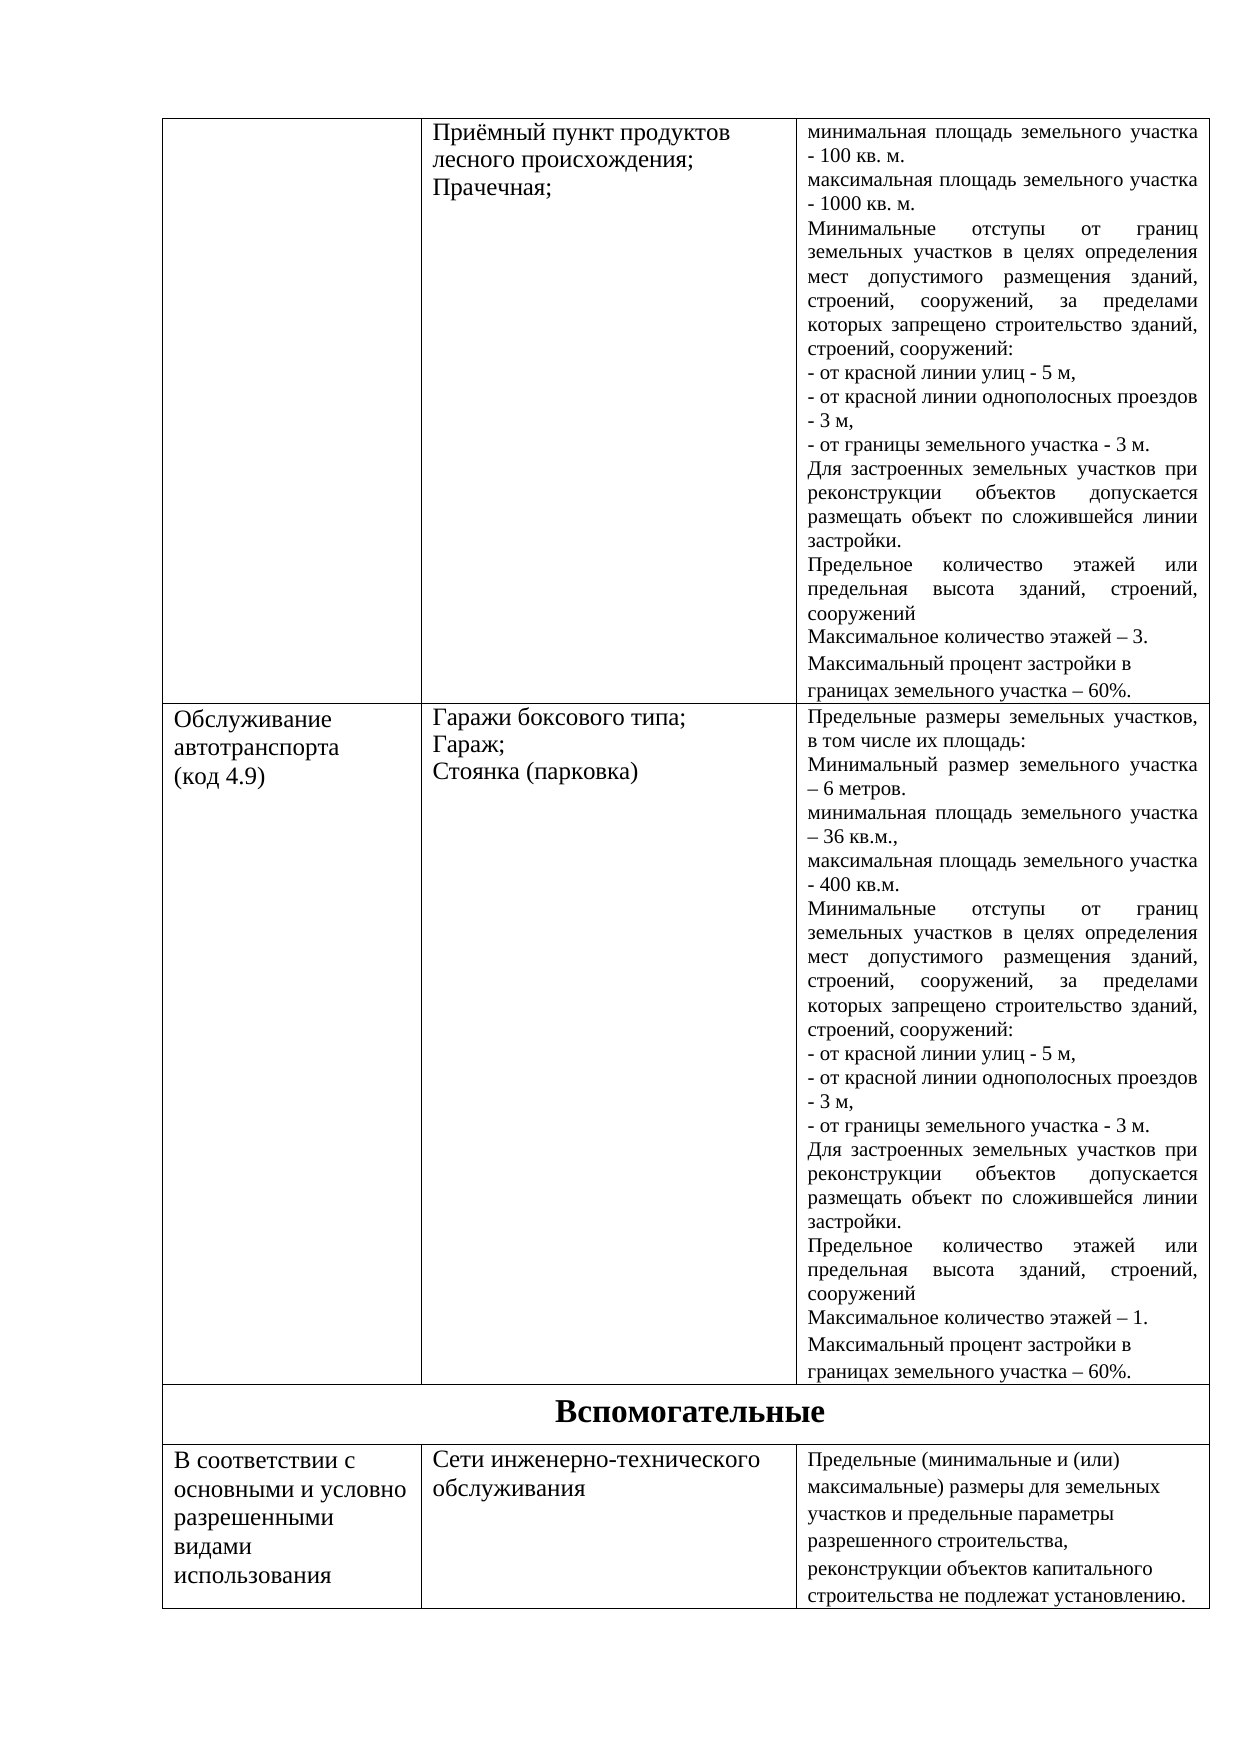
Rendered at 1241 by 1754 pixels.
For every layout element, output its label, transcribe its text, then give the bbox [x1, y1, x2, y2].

table_cell Сети инженерно-технического обслуживания [422, 1445, 796, 1607]
table_cell Обслуживание автотранспорта (код 4.9) [163, 704, 421, 1383]
table_cell Предельные размеры земельных участков, в том числе их площадь: Минимальный размер земельного участка – 6 метров. минимальная площадь земельного участка – 36 кв.м., максимальная площадь земельного участка - 400 кв.м. Минимальные отступы от границ земельных участков в целях определения мест допустимого размещения зданий, строений, сооружений, за пределами которых запрещено строительство зданий, строений, сооружений: - от красной линии улиц - , - от красной линии однополосных проездов - , - от границы земельного участка - . Для застроенных земельных участков при реконструкции объектов допускается размещать объект по сложившейся линии застройки. Предельное количество этажей или предельная высота зданий, строений, сооружений Максимальное количество этажей – 1. Максимальный процент застройки в границах земельного участка – 60%. [797, 704, 1209, 1383]
table_cell В соответствии с основными и условно разрешенными видами использования [163, 1445, 421, 1607]
table_cell Гаражи боксового типа; Гараж; Стоянка (парковка) [422, 704, 796, 1383]
table_cell Вспомогательные [163, 1385, 1209, 1444]
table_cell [797, 119, 1209, 703]
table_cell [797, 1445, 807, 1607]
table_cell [163, 119, 421, 703]
table_cell Ателье; Мастерская мелкого ремонта; Парикмахерская и иные объекты обслуживания; Приёмный пункт продуктов лесного происхождения; Прачечная; [422, 119, 796, 703]
